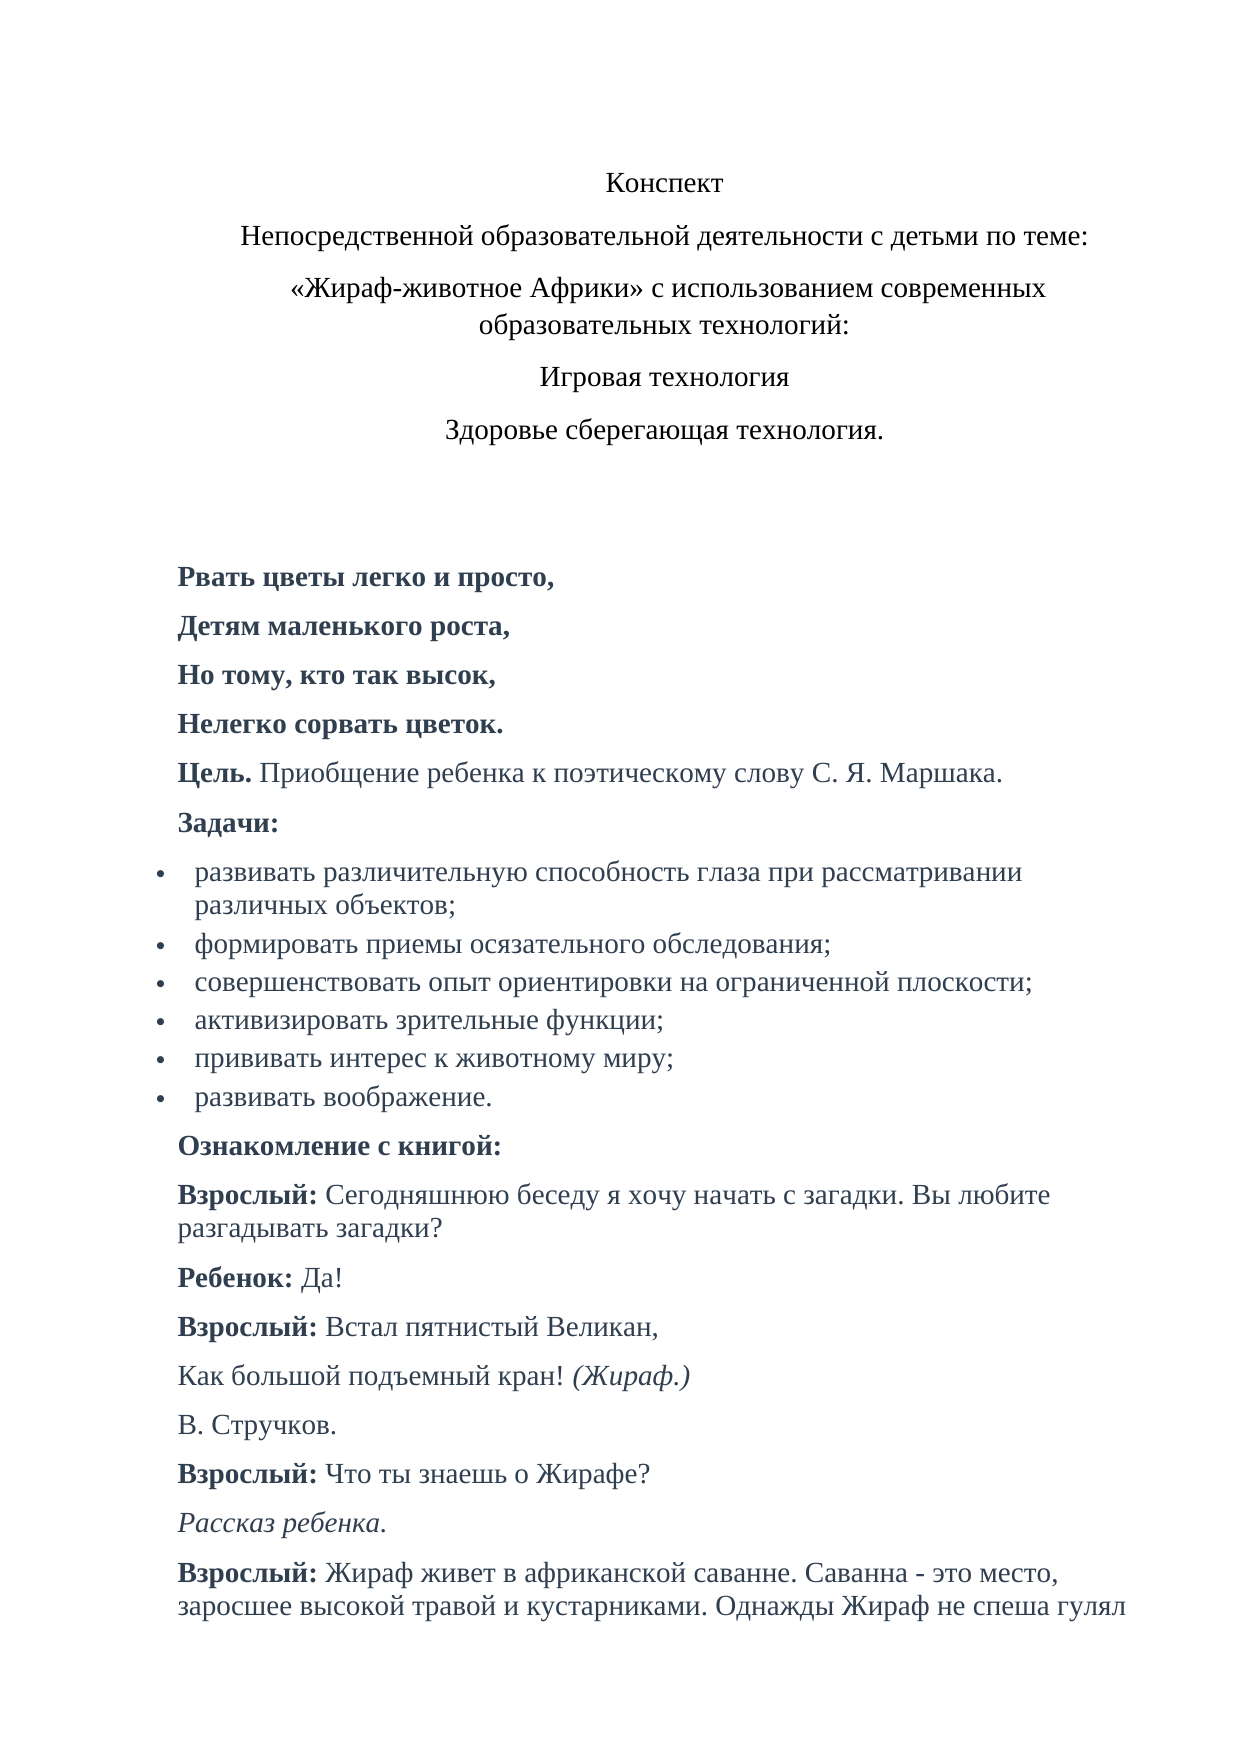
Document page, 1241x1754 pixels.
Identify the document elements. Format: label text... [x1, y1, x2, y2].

list формировать приемы осязательного обследования; [157, 926, 1152, 959]
text Нелегко сорвать цветок. [177, 706, 1152, 740]
text Как большой подъемный кран! (Жираф.) [177, 1358, 1152, 1392]
text Здоровье сберегающая технология. [177, 412, 1152, 446]
text Задачи: [177, 805, 1152, 838]
text Непосредственной образовательной деятельности с детьми по теме: [177, 218, 1152, 251]
text Игровая технология [177, 359, 1152, 393]
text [177, 1555, 1152, 1622]
text В. Стручков. [177, 1407, 1152, 1441]
list прививать интерес к животному миру; [157, 1040, 1152, 1074]
text Взрослый: Встал пятнистый Великан, [177, 1309, 1152, 1342]
text Взрослый: Сегодняшнюю беседу я хочу начать с загадки. Вы любите разгадывать загадки? [177, 1177, 1152, 1244]
text Рассказ ребенка. [177, 1506, 1152, 1539]
text «Жираф-животное Африки» с использованием современных образовательных технологий: [177, 271, 1152, 340]
text Цель. Приобщение ребенка к поэтическому слову С. Я. Маршака. [177, 756, 1152, 789]
list активизировать зрительные функции; [157, 1002, 1152, 1036]
list развивать воображение. [157, 1079, 1152, 1112]
list совершенствовать опыт ориентировки на ограниченной плоскости; [157, 964, 1152, 997]
text Рвать цветы легко и просто, [177, 559, 1152, 592]
text Ознакомление с книгой: [177, 1128, 1152, 1161]
text Конспект [177, 165, 1152, 198]
text Взрослый: Что ты знаешь о Жирафе? [177, 1456, 1152, 1490]
list развивать различительную способность глаза при рассматривании различных объектов; [157, 854, 1152, 921]
text Но тому, кто так высок, [177, 657, 1152, 691]
text Ребенок: Да! [177, 1260, 1152, 1293]
text Детям маленького роста, [177, 608, 1152, 642]
